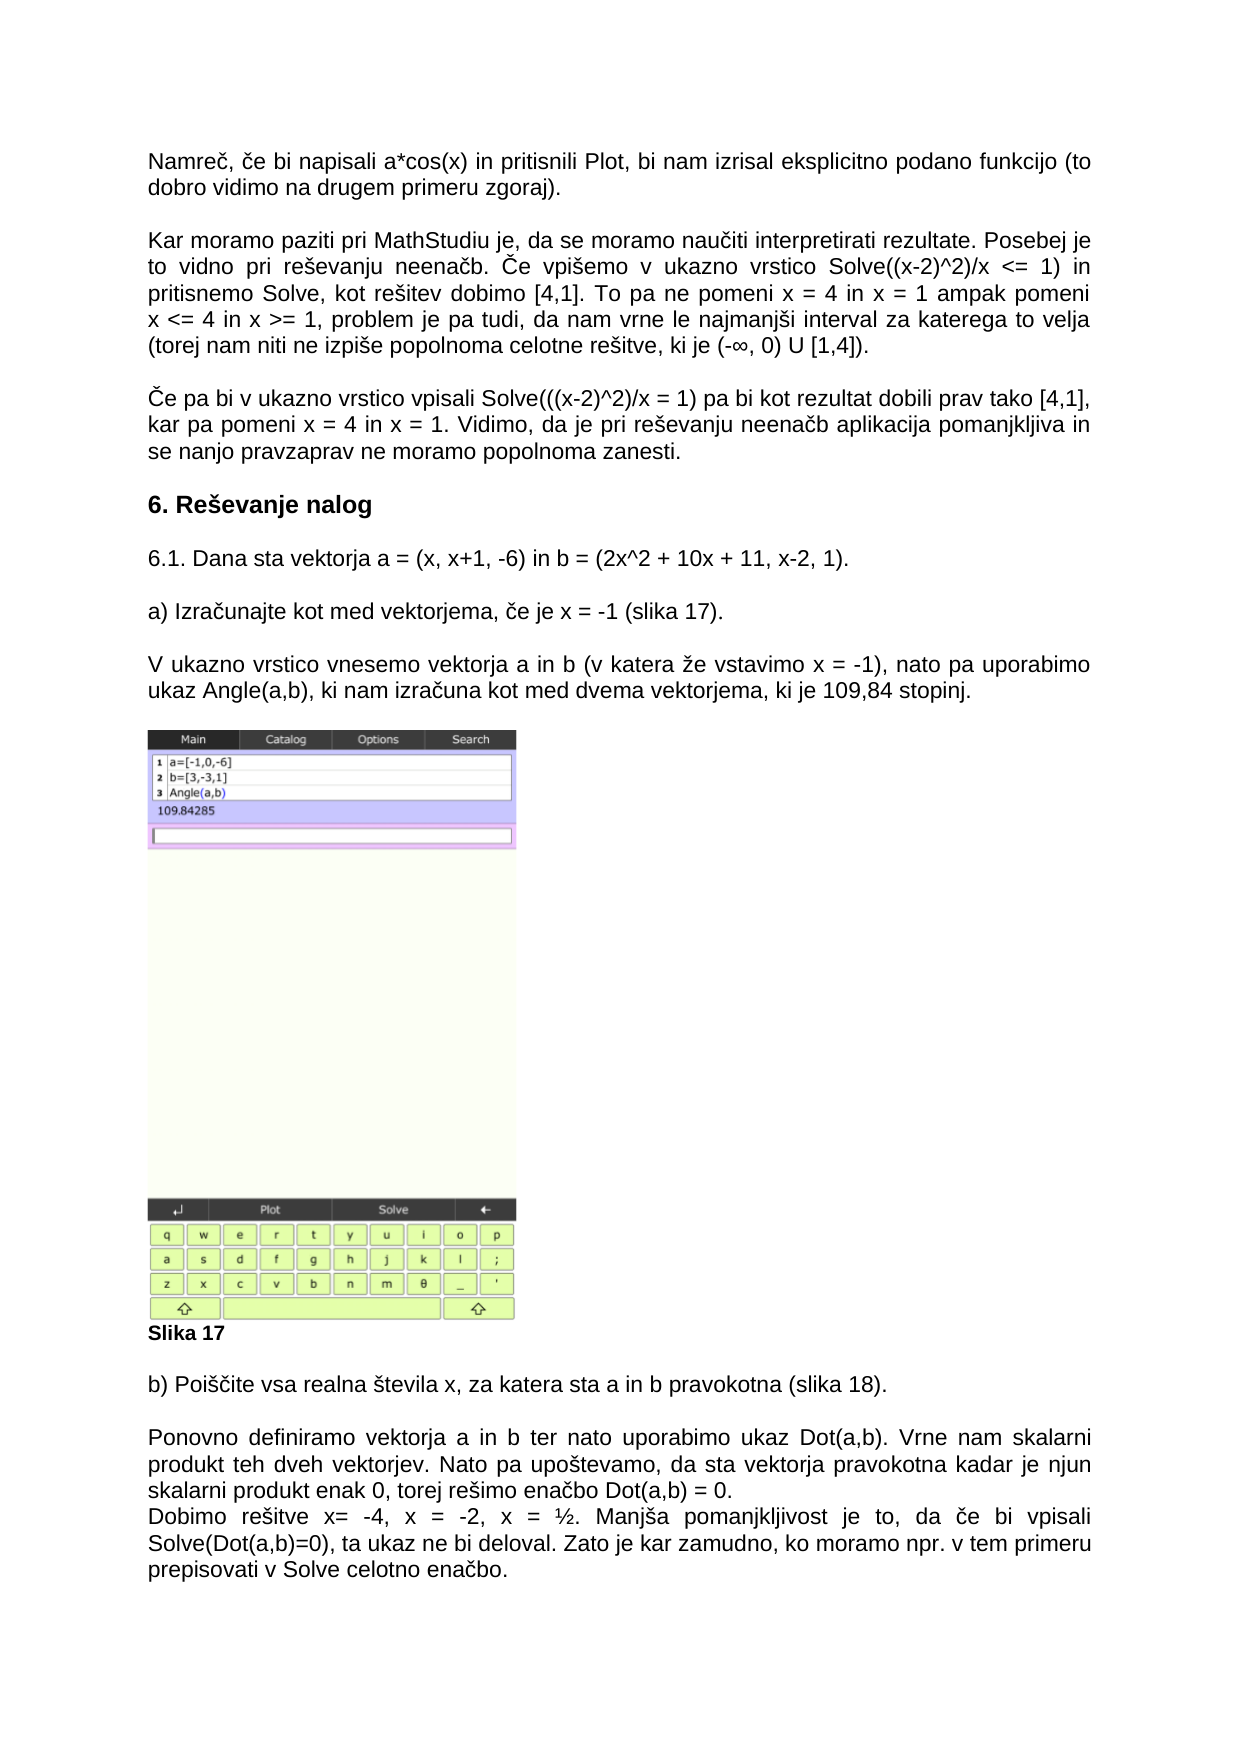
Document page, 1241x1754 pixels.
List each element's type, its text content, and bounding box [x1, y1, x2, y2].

text b) Poiščite vsa realna števila x, za katera sta a in b pravokotna (slika 18). [148, 1371, 1092, 1398]
text Če pa bi v ukazno vrstico vpisali Solve(((x-2)^2)/x = 1) pa bi kot rezultat dobili prav tako [4,1], kar pa pomeni x = x = 1. Vidimo, da je pri reševanju neenačb aplikacija pomanjkljiva in se nanjo pravzaprav ne moramo popolnoma zanesti. [148, 385, 1092, 464]
text V ukazno vrstico vnesemo vektorja a in b (v katera že vstavimo x = -1), nato pa uporabimo ukaz Angle(a,b), ki nam izračuna kot med dvema vektorjema, ki je 109,84 stopinj. [148, 651, 1092, 704]
picture [147, 730, 517, 1322]
text Ponovno definiramo vektorja a in b ter nato uporabimo ukaz Dot(a,b). Vrne nam skalarni produkt teh dveh vektorjev. Nato pa upoštevamo, da sta vektorja pravokotna kadar je njun skalarni produkt enak 0, torej rešimo enačbo Dot(a,b) = 0. [148, 1424, 1092, 1503]
text Kar moramo paziti pri MathStudiu je, da se moramo naučiti interpretirati rezultate. Posebej je to vidno pri reševanju neenačb. Če vpišemo v ukazno vrstico Solve((x-2)^2)/x <= 1) in pritisnemo Solve, kot rešitev dobimo [4,1]. To pa ne pomeni x = x = 1 ampak pomeni x <= x >= 1, problem je pa tudi, da nam vrne le najmanjši interval za katerega to velja (torej nam niti ne izpiše popolnoma celotne rešitve, ki je (-∞, 0) U [1,4]). [148, 227, 1092, 358]
text 6.1. Dana sta vektorja a = (x, x+1, -6) in b = (2x^2 + 10x + 11, x-2, 1). [148, 545, 1092, 572]
text Dobimo rešitve x= -4, x = -2, x = ½. Manjša pomanjkljivost je to, da če bi vpisali Solve(Dot(a,b)=0), ta ukaz ne bi deloval. Zato je kar zamudno, ko moramo npr. v tem primeru prepisovati v Solve celotno enačbo. [148, 1503, 1092, 1582]
text a) Izračunajte kot med vektorjema, če je x = -1 (slika 17). [148, 598, 1092, 624]
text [148, 148, 1092, 200]
text Slika 17 [148, 1321, 1092, 1345]
text 6. Reševanje nalog [148, 490, 1092, 519]
